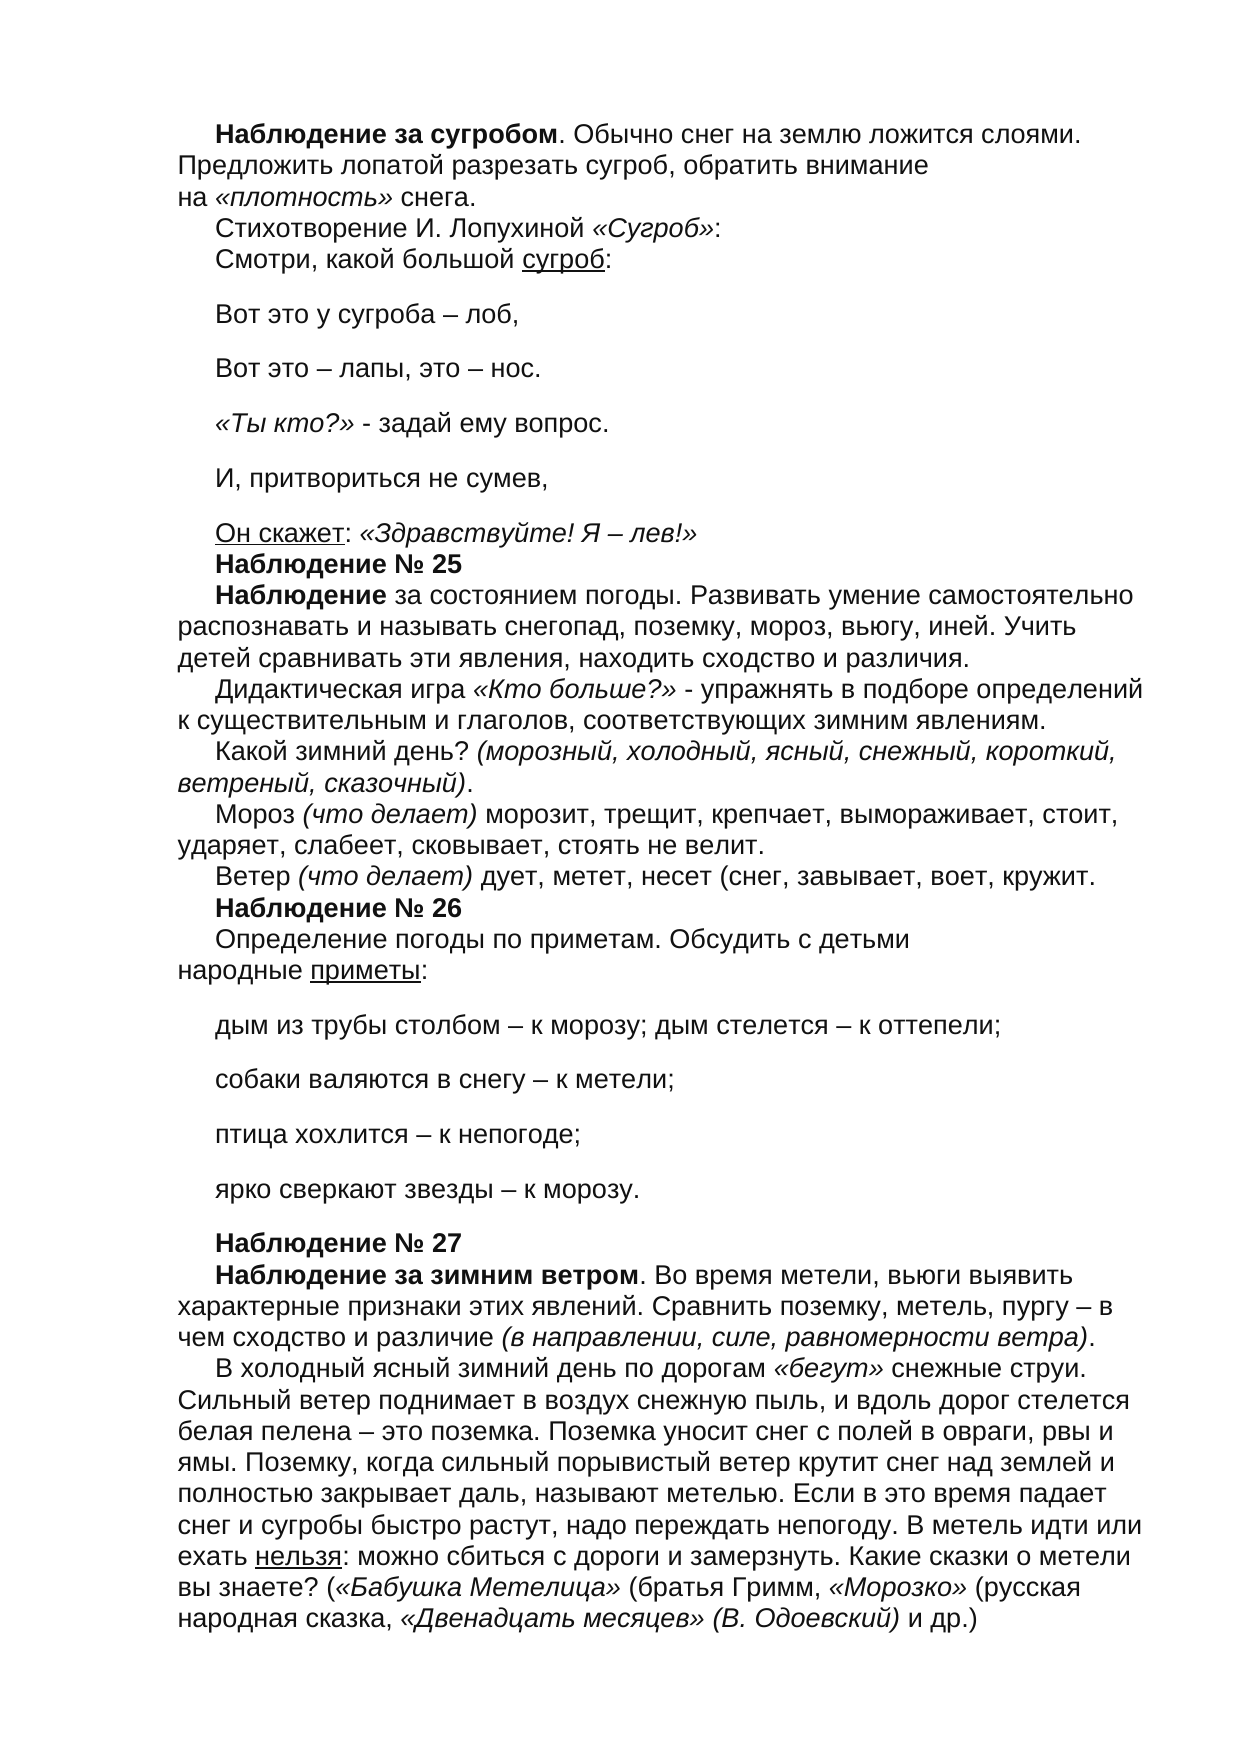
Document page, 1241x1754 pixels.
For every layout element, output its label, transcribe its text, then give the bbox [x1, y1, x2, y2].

text Какой зимний день? (морозный, холодный, ясный, снежный, короткий, ветреный, сказочный). [177, 735, 1152, 798]
text Определение погоды по приметам. Обсудить с детьми народные приметы: [177, 923, 1152, 985]
text Вот это у сугроба – лоб, [177, 298, 1152, 329]
text птица хохлится – к непогоде; [177, 1118, 1152, 1149]
text Стихотворение И. Лопухиной «Сугроб»: [177, 212, 1152, 243]
text Наблюдение за зимним ветром. Во время метели, вьюги выявить характерные признаки этих явлений. Сравнить поземку, метель, пургу – в чем сходство и различие (в направлении, силе, равномерности ветра). [177, 1259, 1152, 1352]
text И, притвориться не сумев, [177, 462, 1152, 493]
text Наблюдение № 25 [177, 548, 1152, 579]
text ярко сверкают звезды – к морозу. [177, 1173, 1152, 1204]
text Дидактическая игра «Кто больше?» - упражнять в подборе определений к существительным и глаголов, соответствующих зимним явлениям. [177, 673, 1152, 735]
text В холодный ясный зимний день по дорогам «бегут» снежные струи. Сильный ветер поднимает в воздух снежную пыль, и вдоль дорог стелется белая пелена – это поземка. Поземка уносит снег с полей в овраги, рвы и ямы. Поземку, когда сильный порывистый ветер крутит снег над землей и полностью закрывает даль, называют метелью. Если в это время падает снег и сугробы быстро растут, надо переждать непогоду. В метель идти или ехать нельзя: можно сбиться с дороги и замерзнуть. Какие сказки о метели вы знаете? («Бабушка Метелица» (братья Гримм, «Морозко» (русская народная сказка, «Двенадцать месяцев» (В. Одоевский) и др.) [177, 1352, 1152, 1634]
text Вот это – лапы, это – нос. [177, 352, 1152, 384]
text Наблюдение за состоянием погоды. Развивать умение самостоятельно распознавать и называть снегопад, поземку, мороз, вьюгу, иней. Учить детей сравнивать эти явления, находить сходство и различия. [177, 579, 1152, 673]
text собаки валяются в снегу – к метели; [177, 1063, 1152, 1095]
text Ветер (что делает) дует, метет, несет (снег, завывает, воет, кружит. [177, 860, 1152, 892]
text Он скажет: «Здравствуйте! Я – лев!» [177, 517, 1152, 548]
text Наблюдение № 27 [177, 1227, 1152, 1259]
text Смотри, какой большой сугроб: [177, 243, 1152, 274]
text Мороз (что делает) морозит, трещит, крепчает, вымораживает, стоит, ударяет, слабеет, сковывает, стоять не велит. [177, 798, 1152, 860]
text «Ты кто?» - задай ему вопрос. [177, 407, 1152, 438]
text Наблюдение № 26 [177, 892, 1152, 923]
text дым из трубы столбом – к морозу; дым стелется – к оттепели; [177, 1009, 1152, 1040]
text Наблюдение за сугробом. Обычно снег на землю ложится слоями. Предложить лопатой разрезать сугроб, обратить внимание на «плотность» снега. [177, 118, 1152, 212]
